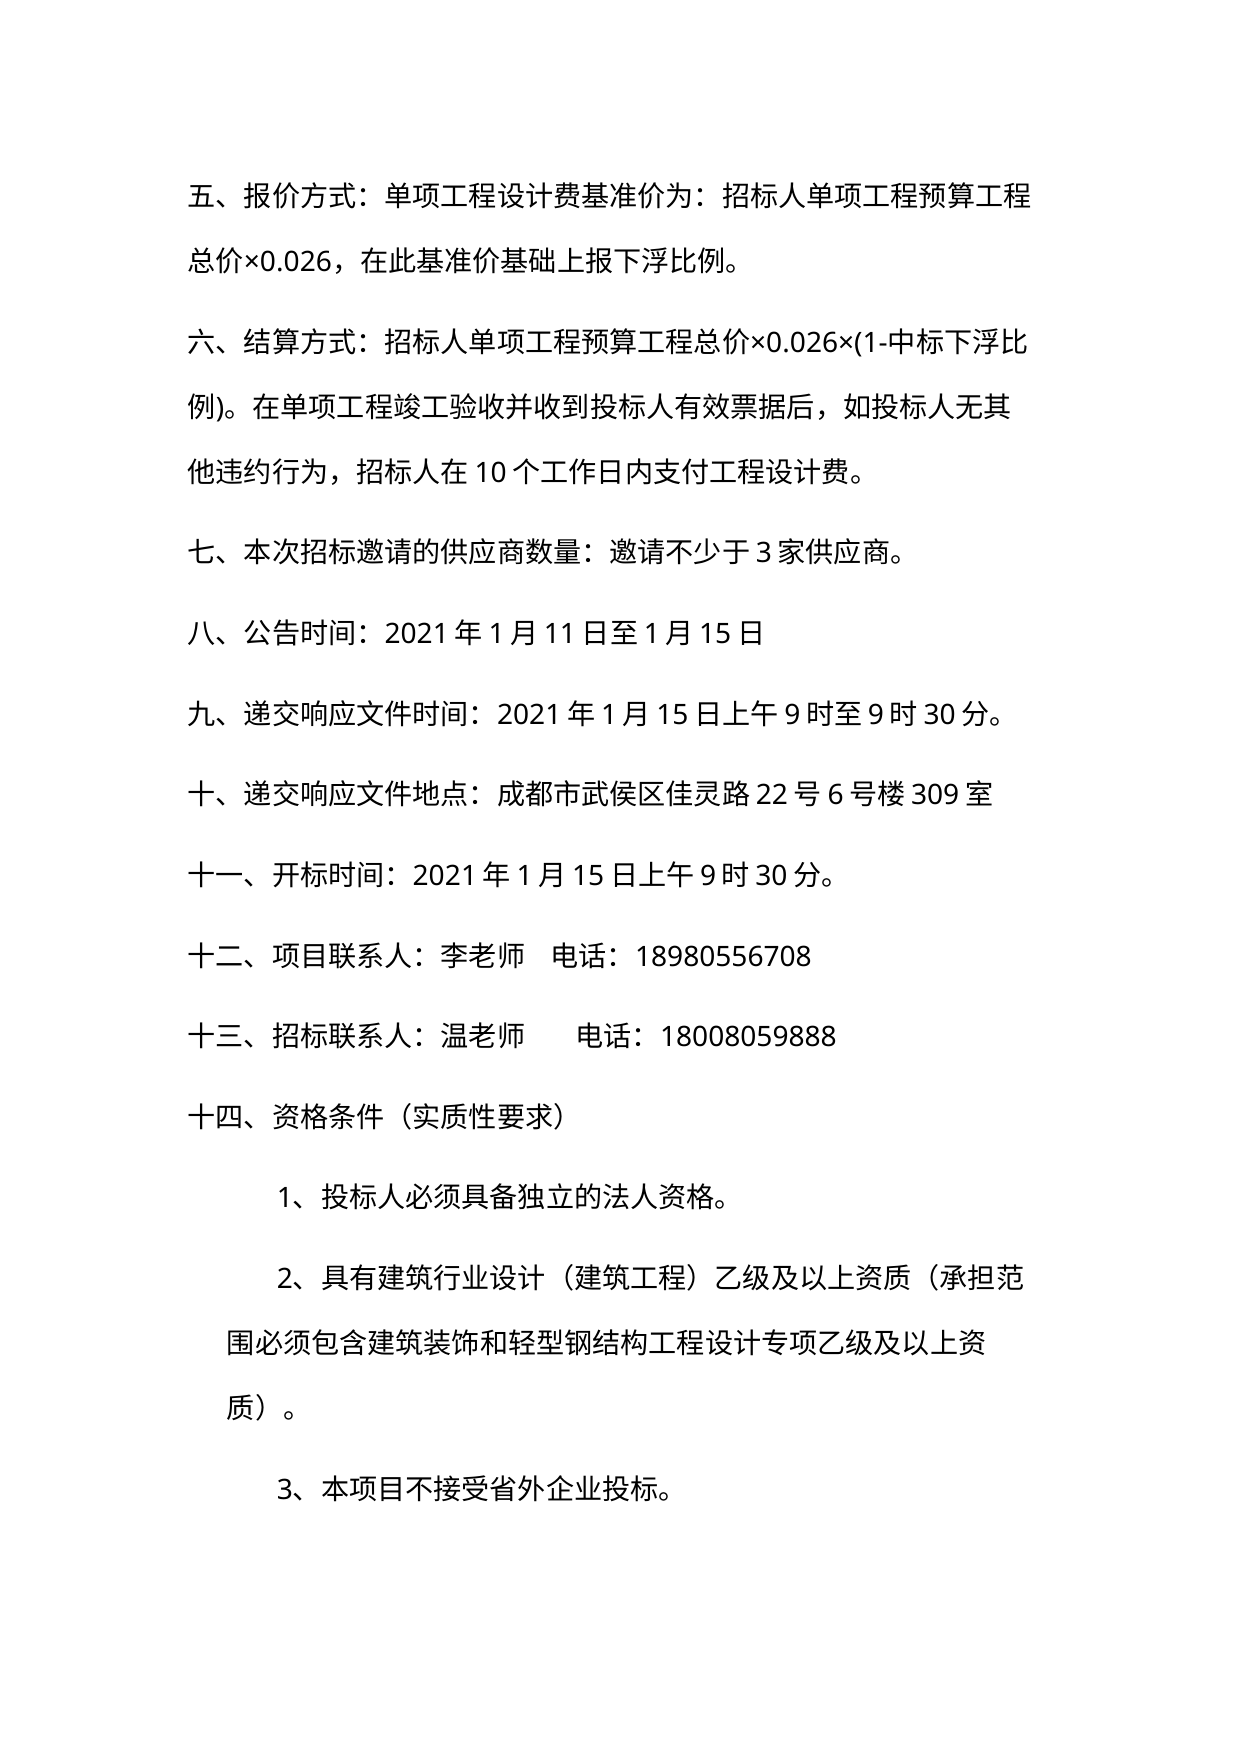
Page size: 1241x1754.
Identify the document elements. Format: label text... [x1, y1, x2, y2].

text 3、本项目不接受省外企业投标。 [227, 1454, 1037, 1519]
text 十三、招标联系人：温老师 电话：18008059888 [187, 1002, 1037, 1067]
text 十、递交响应文件地点：成都市武侯区佳灵路22号6号楼309室 [187, 760, 1037, 825]
text 七、本次招标邀请的供应商数量：邀请不少于3家供应商。 [187, 518, 1037, 583]
text 十一、开标时间：2021年1月15日上午9时30分。 [187, 841, 1037, 906]
text 十二、项目联系人：李老师 电话：18980556708 [187, 921, 1037, 986]
text 五、报价方式：单项工程设计费基准价为：招标人单项工程预算工程总价×0.026，在此基准价基础上报下浮比例。 [187, 162, 1037, 292]
text 六、结算方式：招标人单项工程预算工程总价×0.026×(1-中标下浮比例)。在单项工程竣工验收并收到投标人有效票据后，如投标人无其他违约行为，招标人在10个工作日内支付工程设计费。 [187, 308, 1037, 503]
text 九、递交响应文件时间：2021年1月15日上午9时至9时30分。 [187, 679, 1037, 744]
text 八、公告时间：2021年1月11日至1月15日 [187, 599, 1037, 664]
text 2、具有建筑行业设计（建筑工程）乙级及以上资质（承担范围必须包含建筑装饰和轻型钢结构工程设计专项乙级及以上资质）。 [227, 1244, 1037, 1439]
text 十四、资格条件（实质性要求） [187, 1083, 1037, 1148]
text 1、投标人必须具备独立的法人资格。 [227, 1163, 1037, 1228]
